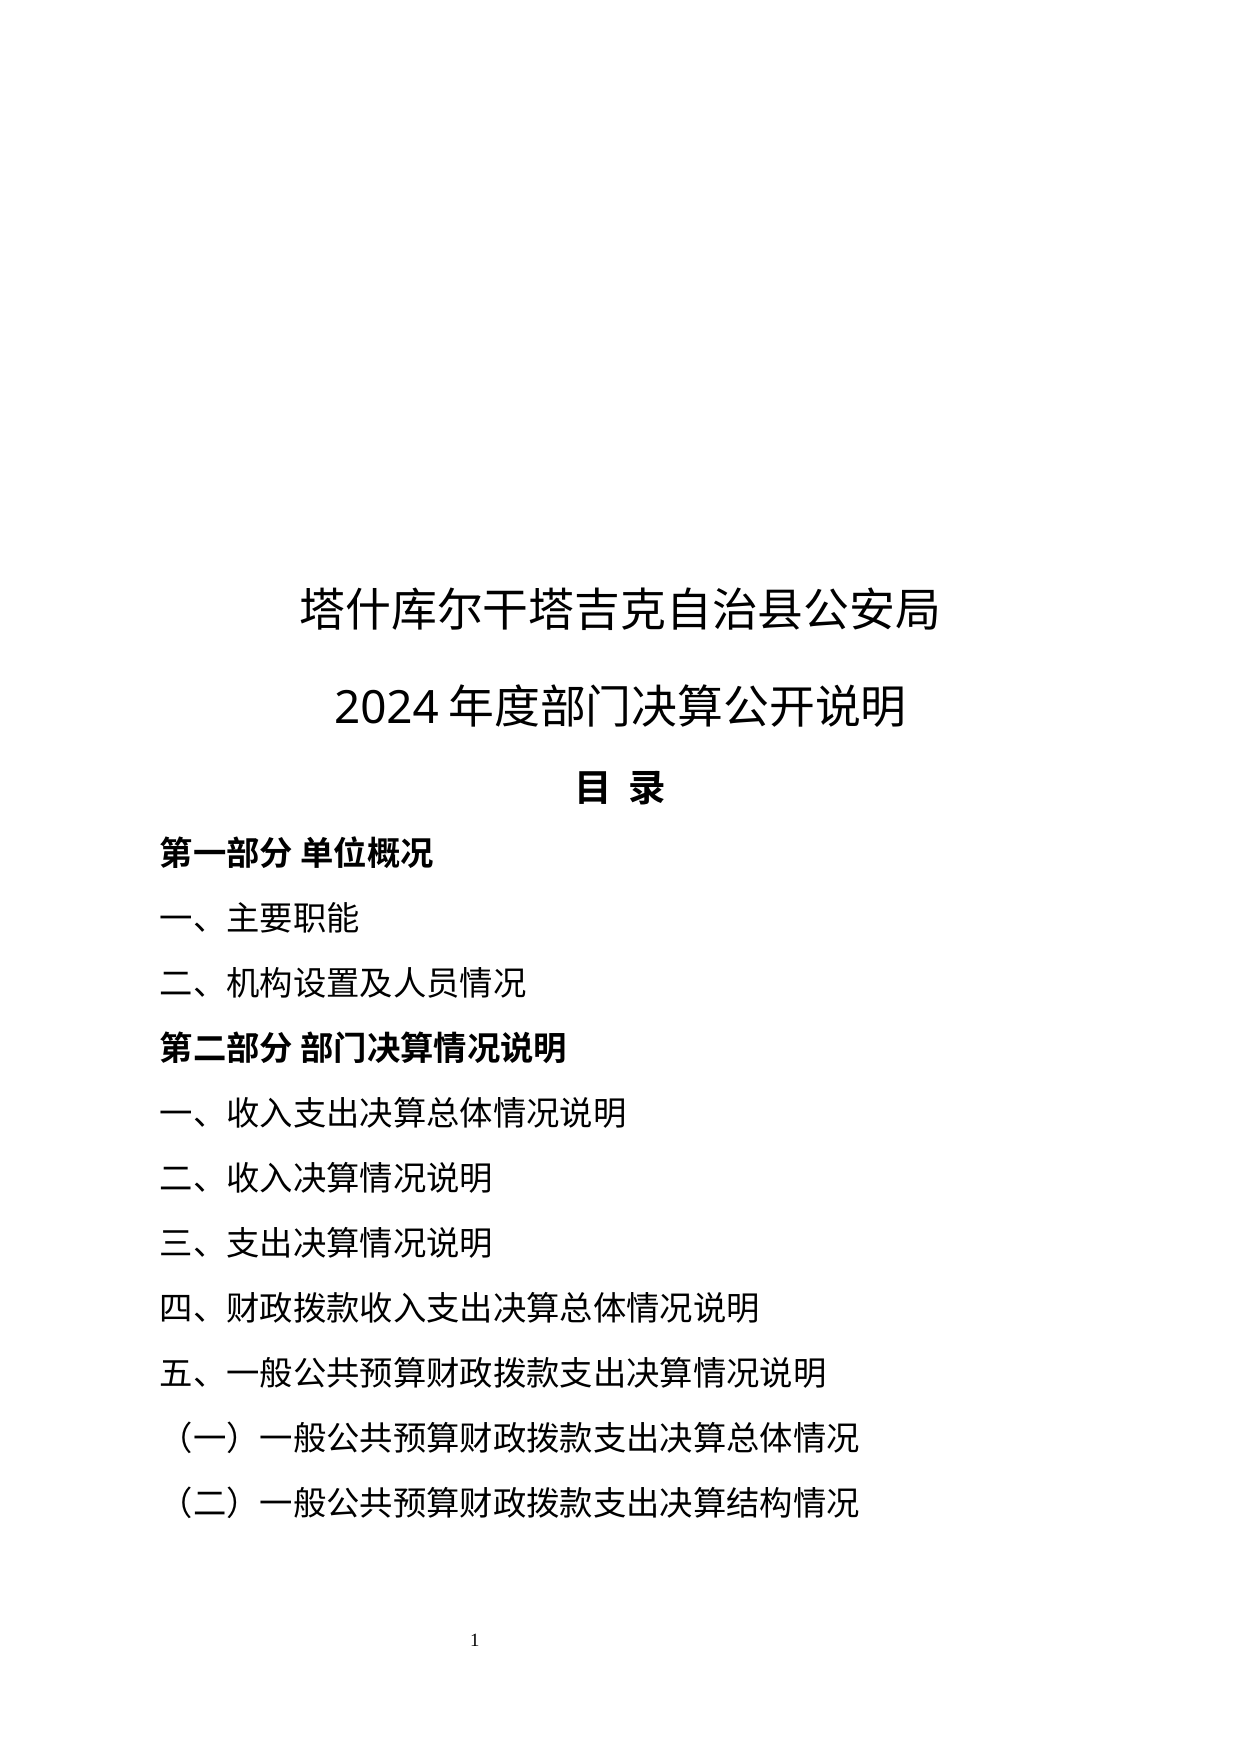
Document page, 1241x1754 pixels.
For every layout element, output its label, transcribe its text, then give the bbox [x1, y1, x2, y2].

text 二、机构设置及人员情况 [159, 948, 1081, 1013]
text 第一部分 单位概况 [159, 818, 1081, 883]
text 第二部分 部门决算情况说明 [159, 1013, 1081, 1078]
text 2024年度部门决算公开说明 [159, 655, 1081, 753]
text 五、一般公共预算财政拨款支出决算情况说明 [159, 1338, 1081, 1403]
text 三、支出决算情况说明 [159, 1208, 1081, 1273]
text 四、财政拨款收入支出决算总体情况说明 [159, 1273, 1081, 1338]
text 二、收入决算情况说明 [159, 1143, 1081, 1208]
text 一、主要职能 [159, 883, 1081, 948]
text 一、收入支出决算总体情况说明 [159, 1078, 1081, 1143]
text （二）一般公共预算财政拨款支出决算结构情况 [159, 1468, 1081, 1533]
text （一）一般公共预算财政拨款支出决算总体情况 [159, 1403, 1081, 1468]
text 目 录 [159, 753, 1081, 818]
text 塔什库尔干塔吉克自治县公安局 [159, 558, 1081, 655]
